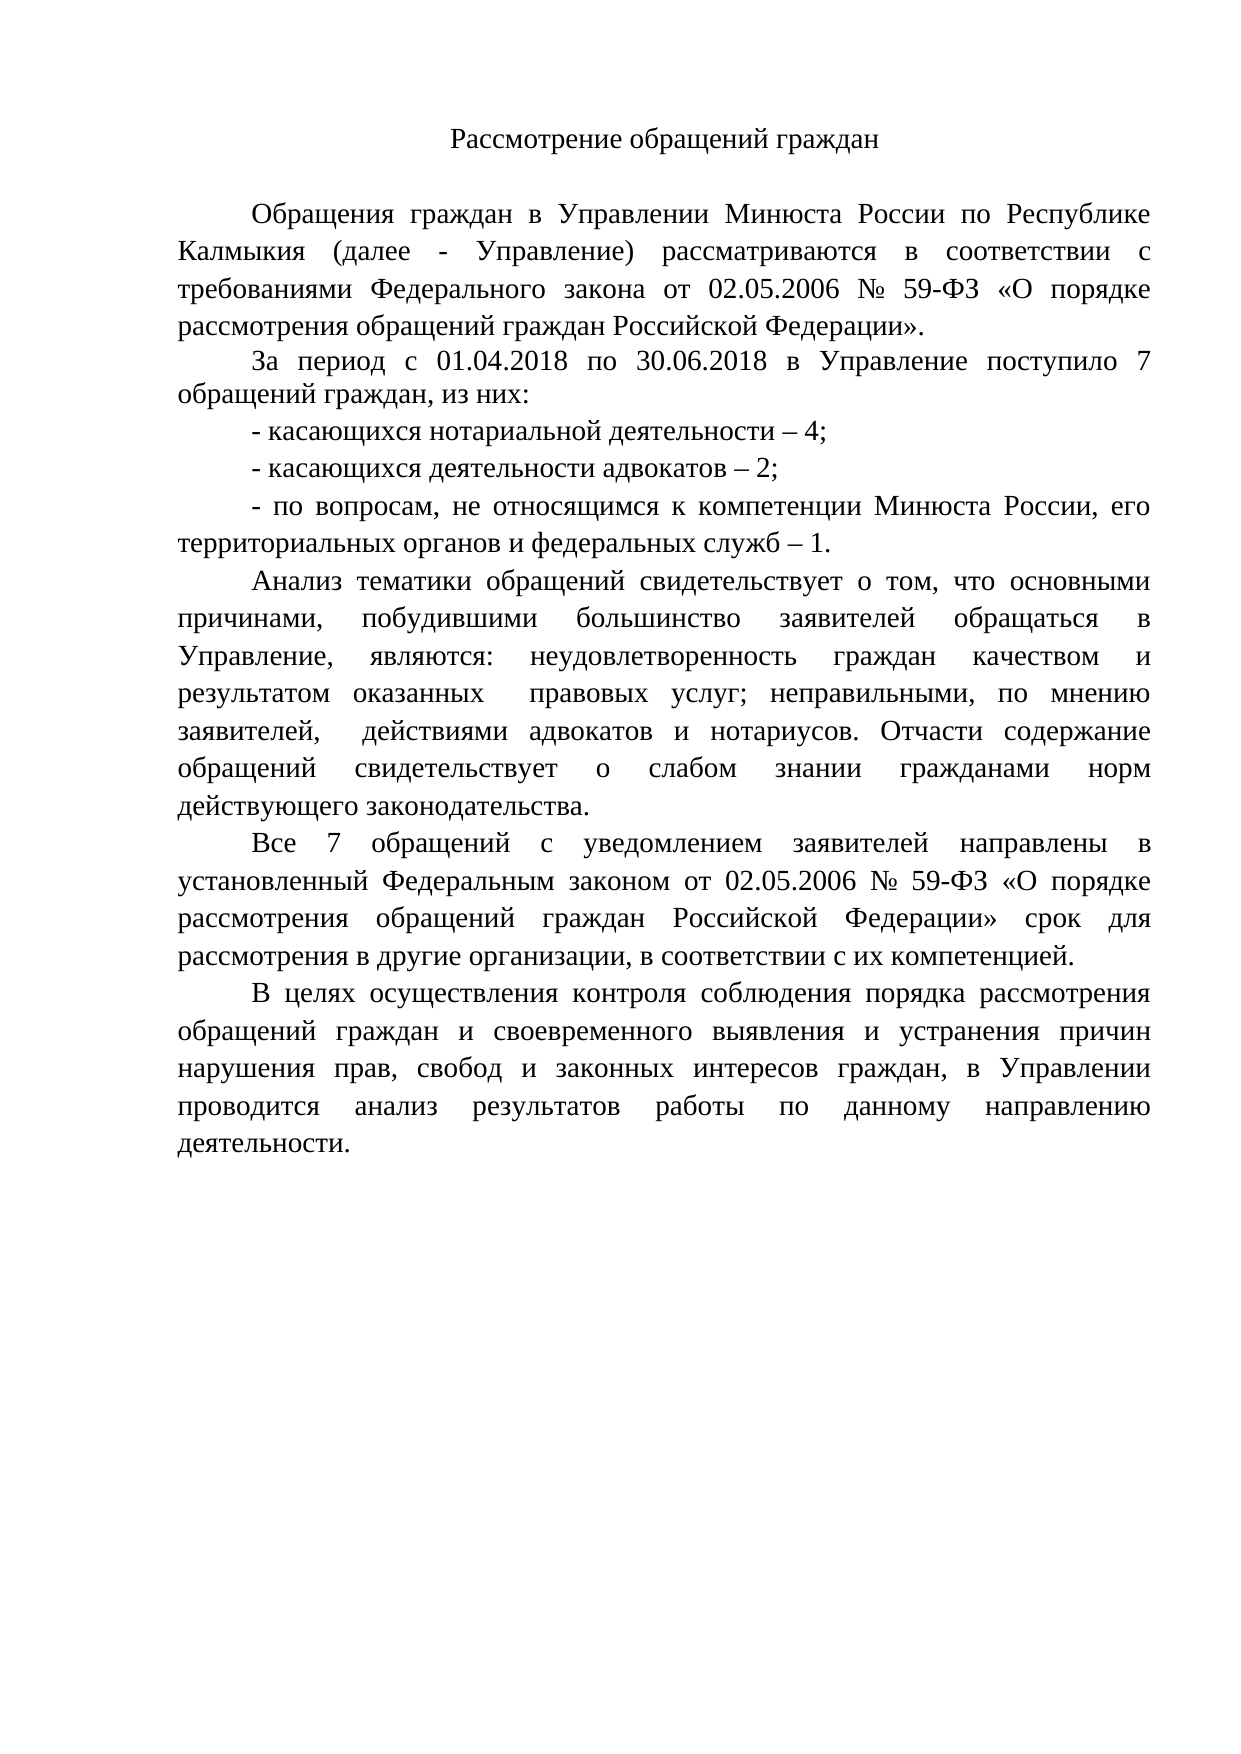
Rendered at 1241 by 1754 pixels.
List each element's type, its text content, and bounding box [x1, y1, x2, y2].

text В целях осуществления контроля соблюдения порядка рассмотрения обращений граждан и своевременного выявления и устранения причин нарушения прав, свобод и законных интересов граждан, в Управлении проводится анализ результатов работы по данному направлению деятельности. [177, 973, 1152, 1160]
text За период с 01.04.2018 по 30.06.2018 в Управление поступило 7 обращений граждан, из них: [177, 343, 1152, 410]
text - касающихся деятельности адвокатов – 2; [177, 448, 1152, 485]
text - по вопросам, не относящимся к компетенции Минюста России, его территориальных органов и федеральных служб – 1. [177, 485, 1152, 560]
text Обращения граждан в Управлении Минюста России по Республике Калмыкия (далее - Управление) рассматриваются в соответствии с требованиями Федерального закона от 02.05.2006 № 59-ФЗ «О порядке рассмотрения обращений граждан Российской Федерации». [177, 193, 1152, 343]
text Рассмотрение обращений граждан [177, 118, 1152, 156]
text - касающихся нотариальной деятельности – 4; [177, 410, 1152, 448]
text Анализ тематики обращений свидетельствует о том, что основными причинами, побудившими большинство заявителей обращаться в Управление, являются: неудовлетворенность граждан качеством и результатом оказанных правовых услуг; неправильными, по мнению заявителей, действиями адвокатов и нотариусов. Отчасти содержание обращений свидетельствует о слабом знании гражданами норм действующего законодательства. [177, 560, 1152, 823]
text Все 7 обращений с уведомлением заявителей направлены в установленный Федеральным законом от 02.05.2006 № 59-ФЗ «О порядке рассмотрения обращений граждан Российской Федерации» срок для рассмотрения в другие организации, в соответствии с их компетенцией. [177, 823, 1152, 973]
